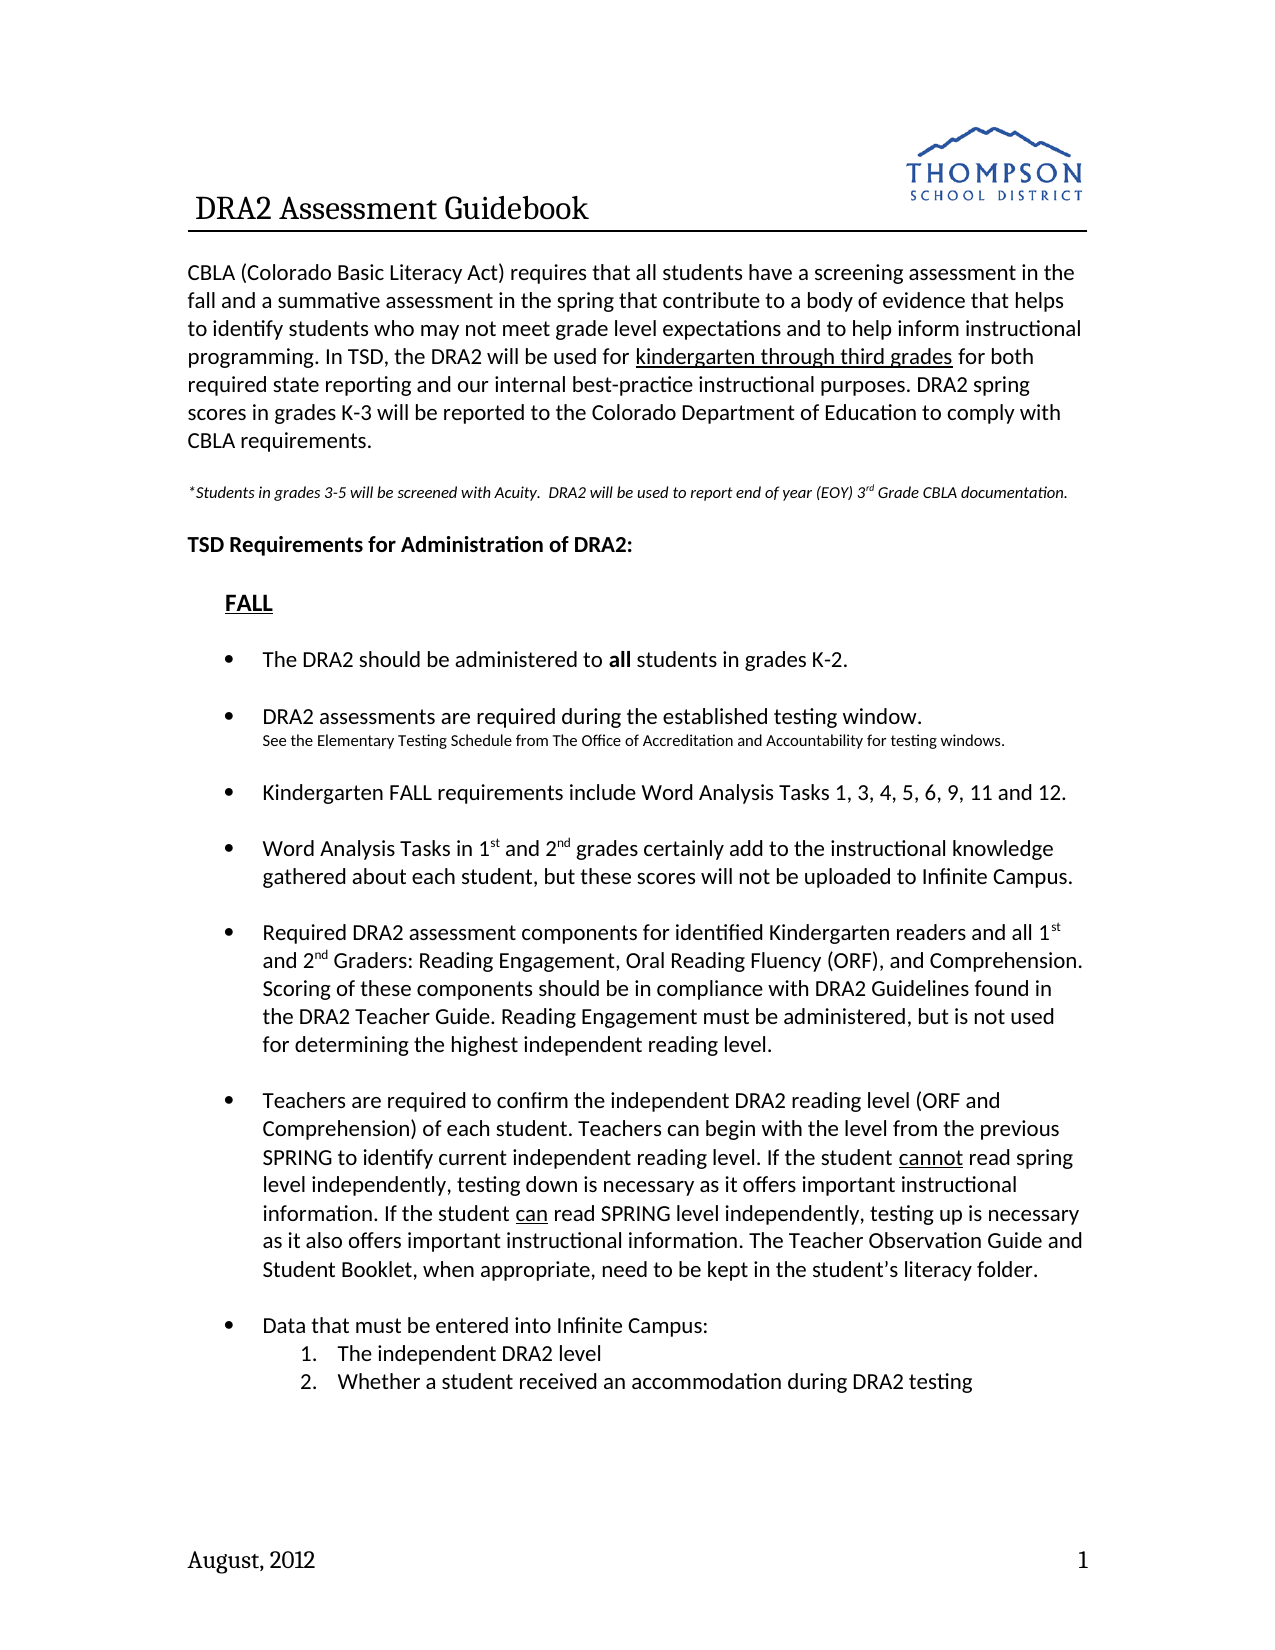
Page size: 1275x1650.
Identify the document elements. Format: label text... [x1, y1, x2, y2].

list Required DRA2 assessment components for identified Kindergarten readers and all 1st and 2nd Graders: Reading Engagement, Oral Reading Fluency (ORF), and Comprehension. Scoring of these components should be in compliance with DRA2 Guidelines found in the DRA2 Teacher Guide. Reading Engagement must be administered, but is not used for determining the highest independent reading level. [225, 918, 1087, 1058]
list Kindergarten FALL requirements include Word Analysis Tasks 1, 3, 4, 5, 6, 9, 11 and 12. [225, 778, 1087, 806]
text TSD Requirements for Administration of DRA2: [187, 531, 1087, 559]
list Word Analysis Tasks in 1st and 2nd grades certainly add to the instructional knowledge gathered about each student, but these scores will not be uploaded to Infinite Campus. [225, 834, 1087, 890]
list The independent DRA2 level [300, 1339, 1087, 1367]
text DRA2 Assessment Guidebook [187, 190, 1087, 232]
text *Students in grades 3-5 will be screened with Acuity. DRA2 will be used to report end of year (EOY) 3rd Grade CBLA documentation. [187, 482, 1087, 503]
list DRA2 assessments are required during the established testing window. See the Elementary Testing Schedule from The Office of Accreditation and Accountability for testing windows. [225, 702, 1087, 750]
text CBLA (Colorado Basic Literacy Act) requires that all students have a screening assessment in the fall and a summative assessment in the spring that contribute to a body of evidence that helps to identify students who may not meet grade level expectations and to help inform instructional programming. In TSD, the DRA2 will be used for kindergarten through third grades for both required state reporting and our internal best-practice instructional purposes. DRA2 spring scores in grades K-3 will be reported to the Colorado Department of Education to comply with CBLA requirements. [187, 258, 1087, 454]
list Data that must be entered into Infinite Campus: [225, 1311, 1087, 1339]
picture [900, 114, 1088, 218]
list Whether a student received an accommodation during DRA2 testing [300, 1367, 1087, 1395]
list Teachers are required to confirm the independent DRA2 reading level (ORF and Comprehension) of each student. Teachers can begin with the level from the previous SPRING to identify current independent reading level. If the student cannot read spring level independently, testing down is necessary as it offers important instructional information. If the student can read SPRING level independently, testing up is necessary as it also offers important instructional information. The Teacher Observation Guide and Student Booklet, when appropriate, need to be kept in the student’s literacy folder. [225, 1087, 1087, 1283]
text FALL [187, 587, 1087, 617]
list The DRA2 should be administered to all students in grades K-2. [225, 645, 1087, 673]
